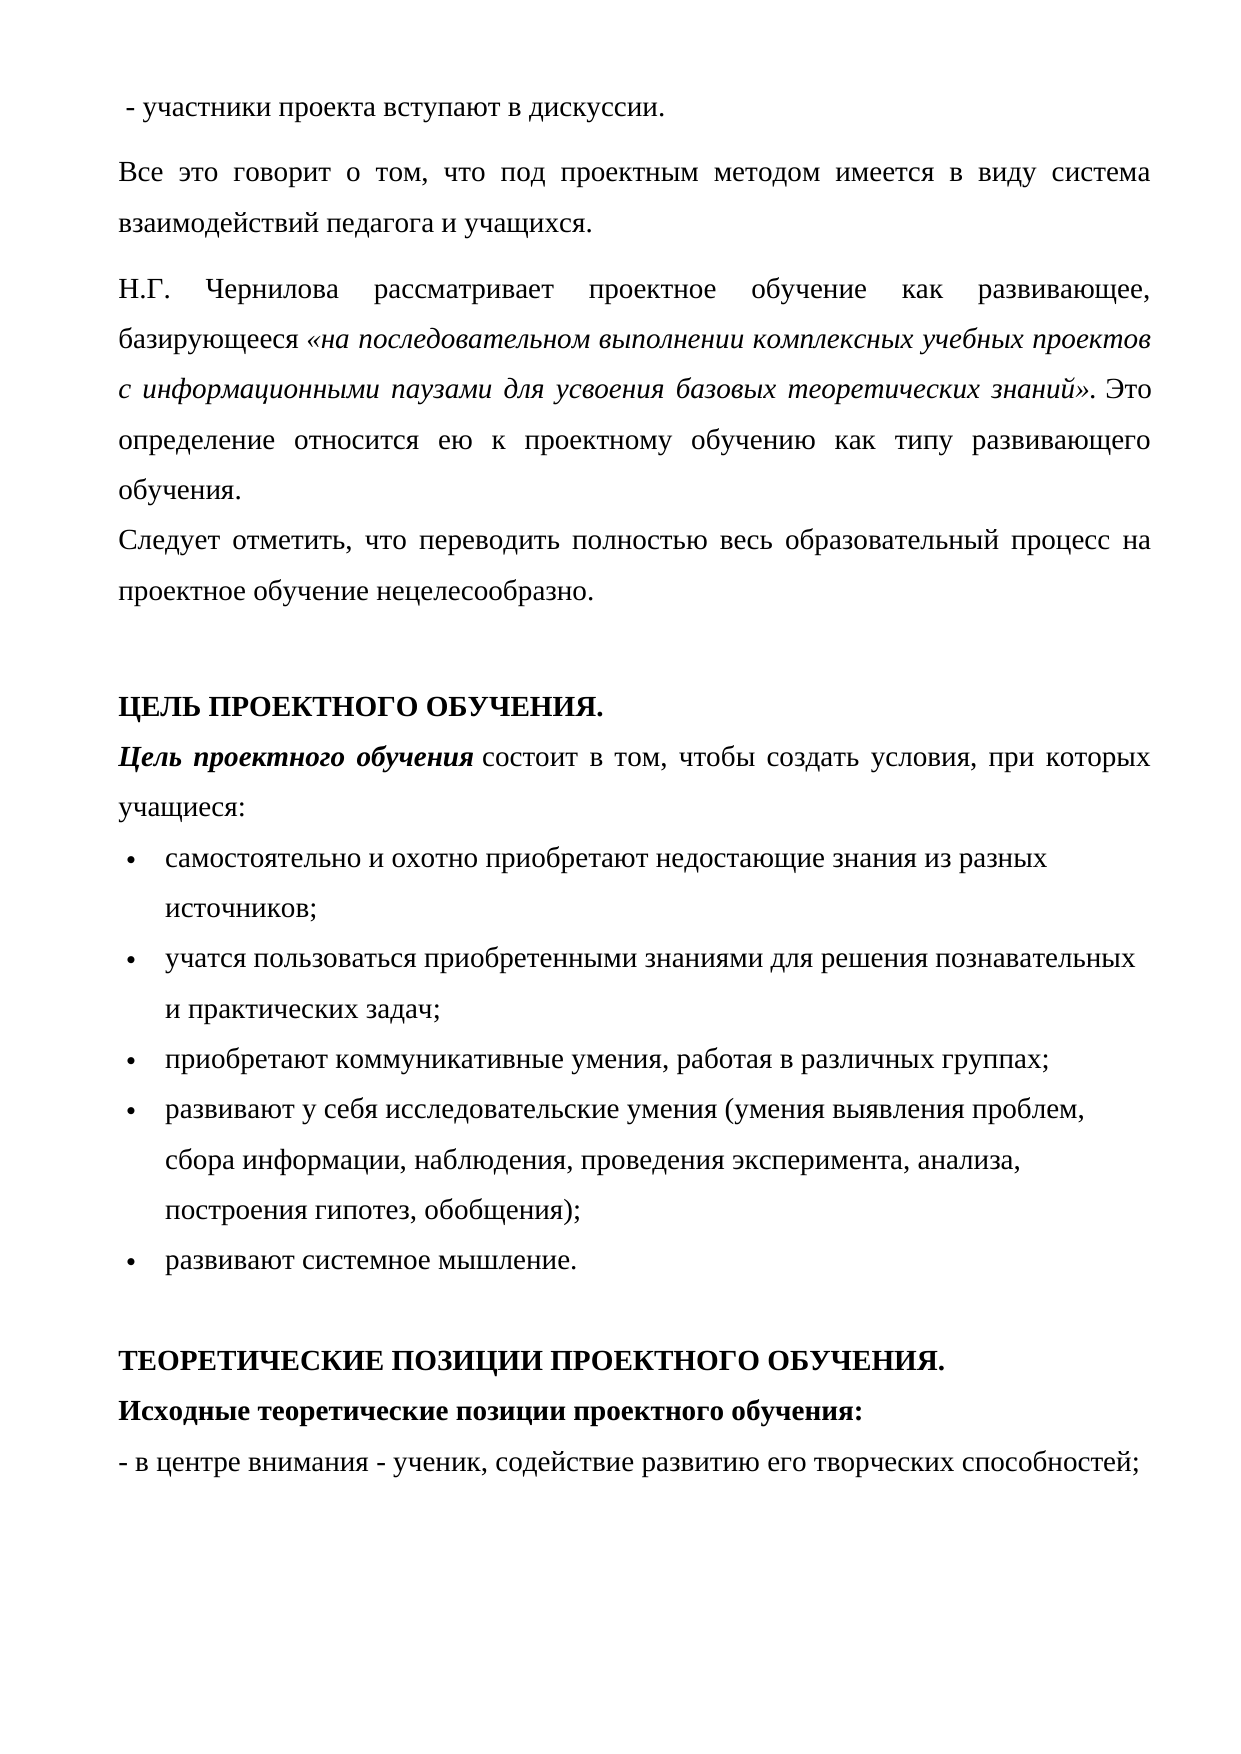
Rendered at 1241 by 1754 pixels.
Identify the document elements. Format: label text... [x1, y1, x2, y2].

text Н.Г. Чернилова рассматривает проектное обучение как развивающее, базирующееся «на последовательном выполнении комплексных учебных проектов с информационными паузами для усвоения базовых теоретических знаний». Это определение относится ею к проектному обучению как типу развивающего обучения. [118, 271, 1152, 506]
list развивают у себя исследовательские умения (умения выявления проблем, сбора информации, наблюдения, проведения эксперимента, анализа, построения гипотез, обобщения); [127, 1091, 1152, 1226]
text ЦЕЛЬ ПРОЕКТНОГО ОБУЧЕНИЯ. [118, 639, 1152, 722]
text - в центре внимания - ученик, содействие развитию его творческих способностей; [118, 1444, 1152, 1477]
list учатся пользоваться приобретенными знаниями для решения познавательных и практических задач; [127, 941, 1152, 1024]
text - участники проекта вступают в дискуссии. [118, 89, 1152, 122]
text Следует отметить, что переводить полностью весь образовательный процесс на проектное обучение нецелесообразно. [118, 522, 1152, 606]
text Исходные теоретические позиции проектного обучения: [118, 1393, 1152, 1427]
list самостоятельно и охотно приобретают недостающие знания из разных источников; [127, 840, 1152, 924]
list приобретают коммуникативные умения, работая в различных группах; [127, 1041, 1152, 1075]
text Цель проектного обучения состоит в том, чтобы создать условия, при которых учащиеся: [118, 739, 1152, 823]
text ТЕОРЕТИЧЕСКИЕ ПОЗИЦИИ ПРОЕКТНОГО ОБУЧЕНИЯ. [118, 1293, 1152, 1377]
text Все это говорит о том, что под проектным методом имеется в виду система взаимодействий педагога и учащихся. [118, 154, 1152, 238]
list развивают системное мышление. [127, 1242, 1152, 1276]
